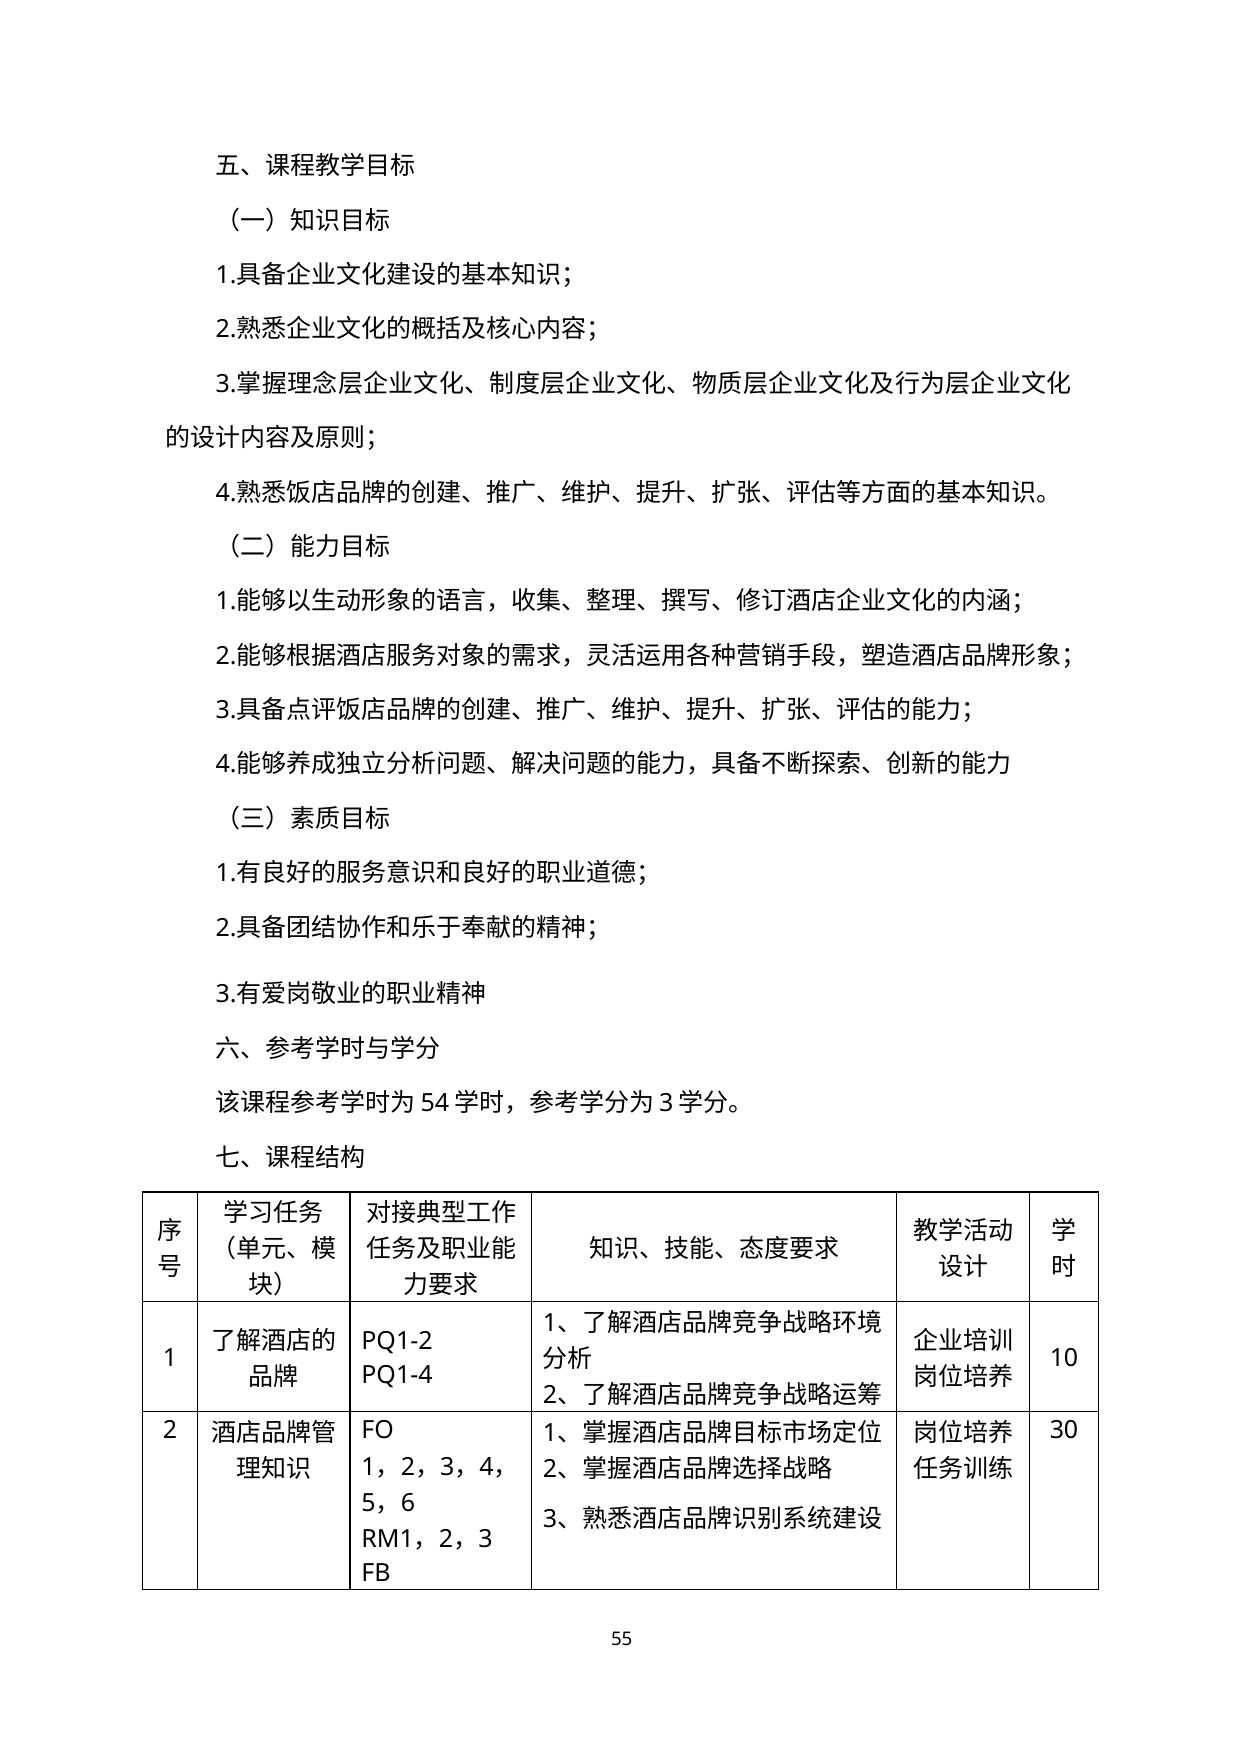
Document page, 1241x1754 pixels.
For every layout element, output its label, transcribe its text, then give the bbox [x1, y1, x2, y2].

text 2.能够根据酒店服务对象的需求，灵活运用各种营销手段，塑造酒店品牌形象； [165, 635, 1075, 671]
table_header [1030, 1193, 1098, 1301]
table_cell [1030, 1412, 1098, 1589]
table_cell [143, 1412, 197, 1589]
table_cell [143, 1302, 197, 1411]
text 4.熟悉饭店品牌的创建、推广、维护、提升、扩张、评估等方面的基本知识。 [165, 472, 1075, 508]
text 3.具备点评饭店品牌的创建、推广、维护、提升、扩张、评估的能力； [165, 689, 1075, 726]
text （一）知识目标 [165, 200, 1075, 236]
text 1.能够以生动形象的语言，收集、整理、撰写、修订酒店企业文化的内涵； [165, 581, 1075, 617]
text 1.具备企业文化建设的基本知识； [165, 254, 1075, 291]
text 1.有良好的服务意识和良好的职业道德； [165, 853, 1075, 889]
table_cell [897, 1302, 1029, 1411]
text 2.熟悉企业文化的概括及核心内容； [165, 309, 1075, 345]
text 六、参考学时与学分 [165, 1028, 1075, 1064]
text 3.掌握理念层企业文化、制度层企业文化、物质层企业文化及行为层企业文化的设计内容及原则； [165, 363, 1075, 454]
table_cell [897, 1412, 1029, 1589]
text （三）素质目标 [165, 798, 1075, 834]
text 4.能够养成独立分析问题、解决问题的能力，具备不断探索、创新的能力 [165, 744, 1075, 780]
text 该课程参考学时为54学时，参考学分为3学分。 [165, 1083, 1075, 1119]
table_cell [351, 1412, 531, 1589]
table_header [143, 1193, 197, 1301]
text 3.有爱岗敬业的职业精神 [165, 974, 1075, 1010]
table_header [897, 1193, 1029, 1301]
text （二）能力目标 [165, 526, 1075, 563]
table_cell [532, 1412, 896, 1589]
text 五、课程教学目标 [165, 146, 1075, 182]
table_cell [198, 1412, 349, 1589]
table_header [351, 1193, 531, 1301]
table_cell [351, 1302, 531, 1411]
text 七、课程结构 [165, 1137, 1075, 1173]
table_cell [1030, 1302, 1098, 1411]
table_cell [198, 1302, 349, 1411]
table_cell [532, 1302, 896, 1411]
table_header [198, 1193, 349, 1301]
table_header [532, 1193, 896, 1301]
text 2.具备团结协作和乐于奉献的精神； [165, 907, 1075, 943]
